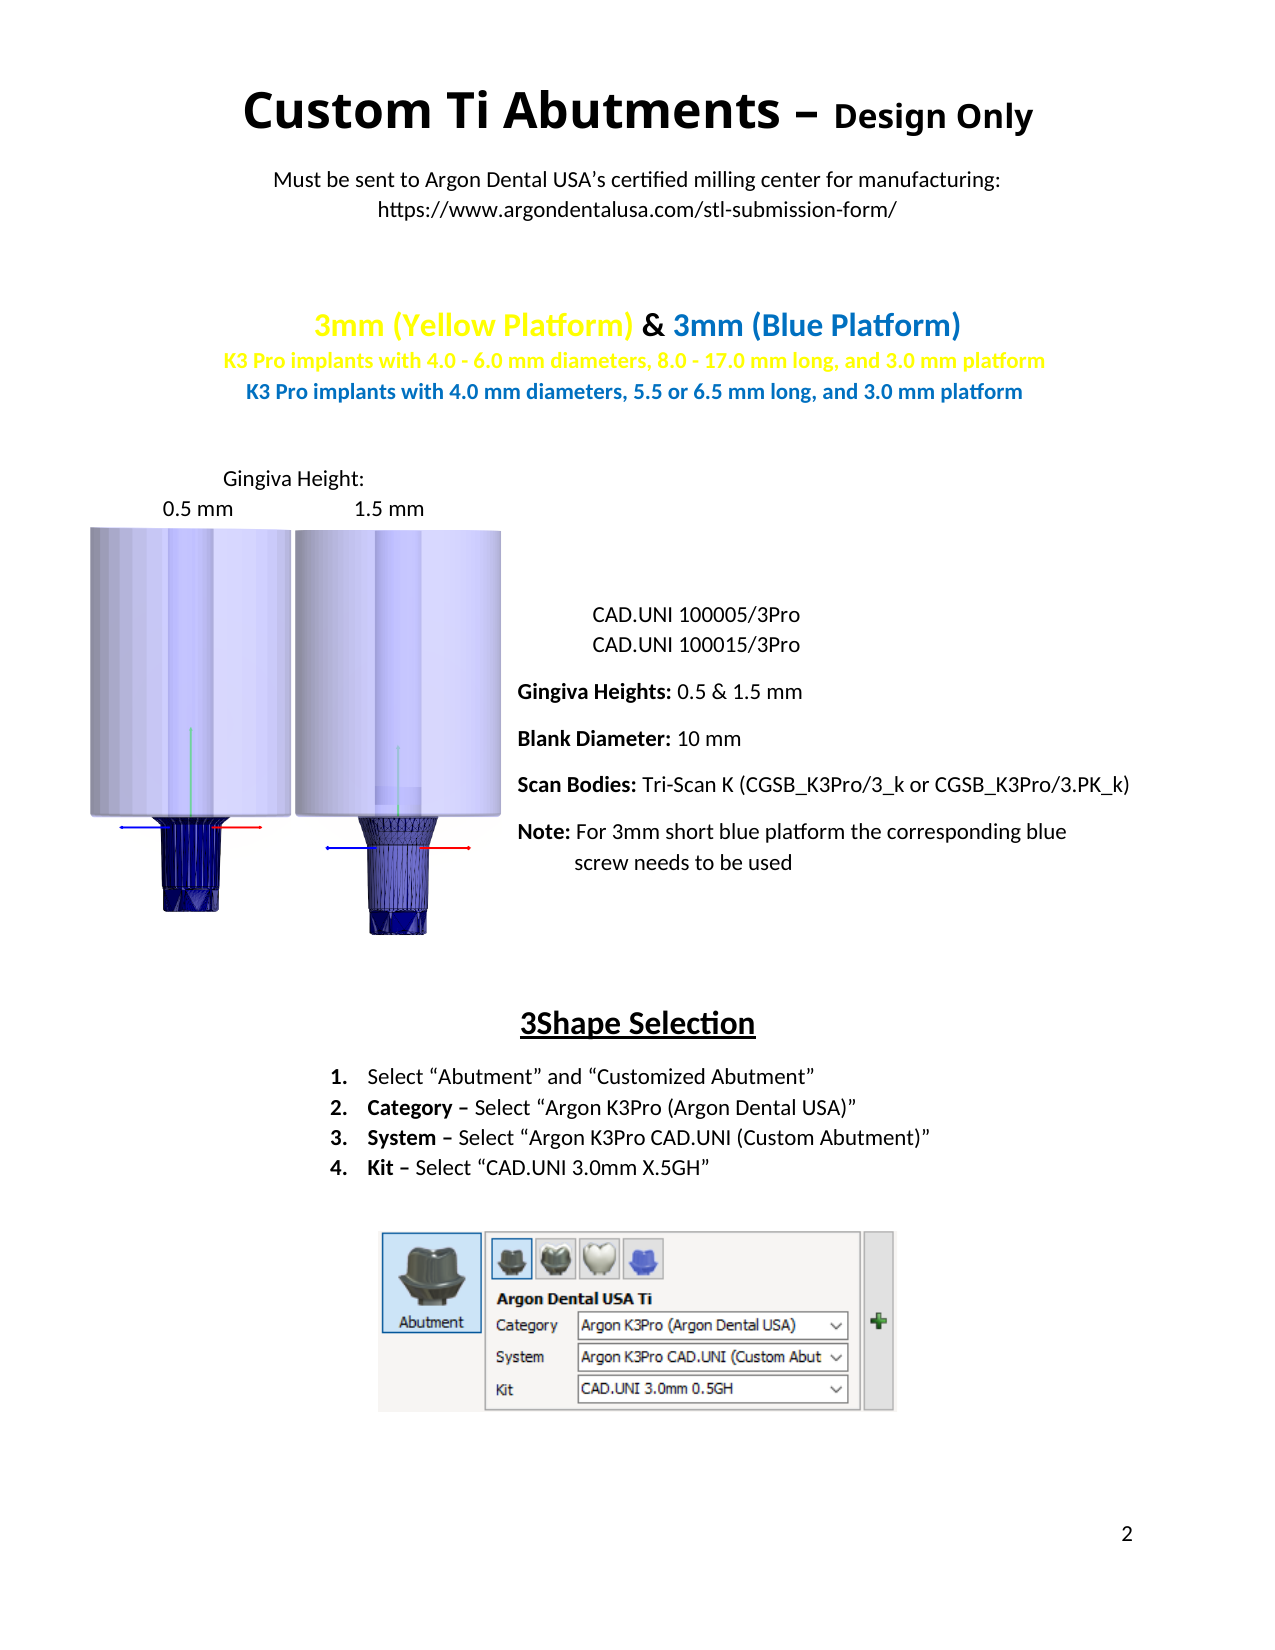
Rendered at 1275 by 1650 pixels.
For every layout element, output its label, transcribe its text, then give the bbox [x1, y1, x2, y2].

text Custom Ti Abutments – Design Only [142, 75, 1132, 143]
list Category – Select “Argon K3Pro (Argon Dental USA)” [330, 1093, 1132, 1121]
text Scan Bodies: Tri-Scan K (CGSB_K3Pro/3_k or CGSB_K3Pro/3.PK_k) [502, 771, 1132, 798]
text Blank Diameter: 10 mm [502, 724, 1132, 752]
picture [378, 1231, 898, 1412]
text Note: For 3mm short blue platform the corresponding blue screw needs to be used [517, 817, 1132, 876]
text Gingiva Heights: 0.5 & 1.5 mm [502, 677, 1132, 705]
list System – Select “Argon K3Pro CAD.UNI (Custom Abutment)” [330, 1123, 1132, 1151]
text 3Shape Selection [142, 1002, 1132, 1042]
picture [89, 526, 292, 912]
text CAD.UNI 100005/3Pro CAD.UNI 100015/3Pro [517, 600, 1132, 658]
text Part Numbers: [142, 503, 1132, 581]
text 3mm (Yellow Platform) & 3mm (Blue Platform) K3 Pro implants with 4.0 - 6.0 mm diameters, 8.0 - 17.0 mm long, and 3.0 mm platform K3 Pro implants with 4.0 mm diameters, 5.5 or 6.5 mm long, and 3.0 mm platform [142, 272, 1132, 435]
text Must be sent to Argon Dental USA’s certified milling center for manufacturing: https://www.argondentalusa.com/stl-submission-form/ [142, 165, 1132, 254]
list Kit – Select “CAD.UNI 3.0mm X.5GH” [330, 1153, 1132, 1211]
picture [294, 530, 502, 936]
list Select “Abutment” and “Customized Abutment” [330, 1062, 1132, 1090]
